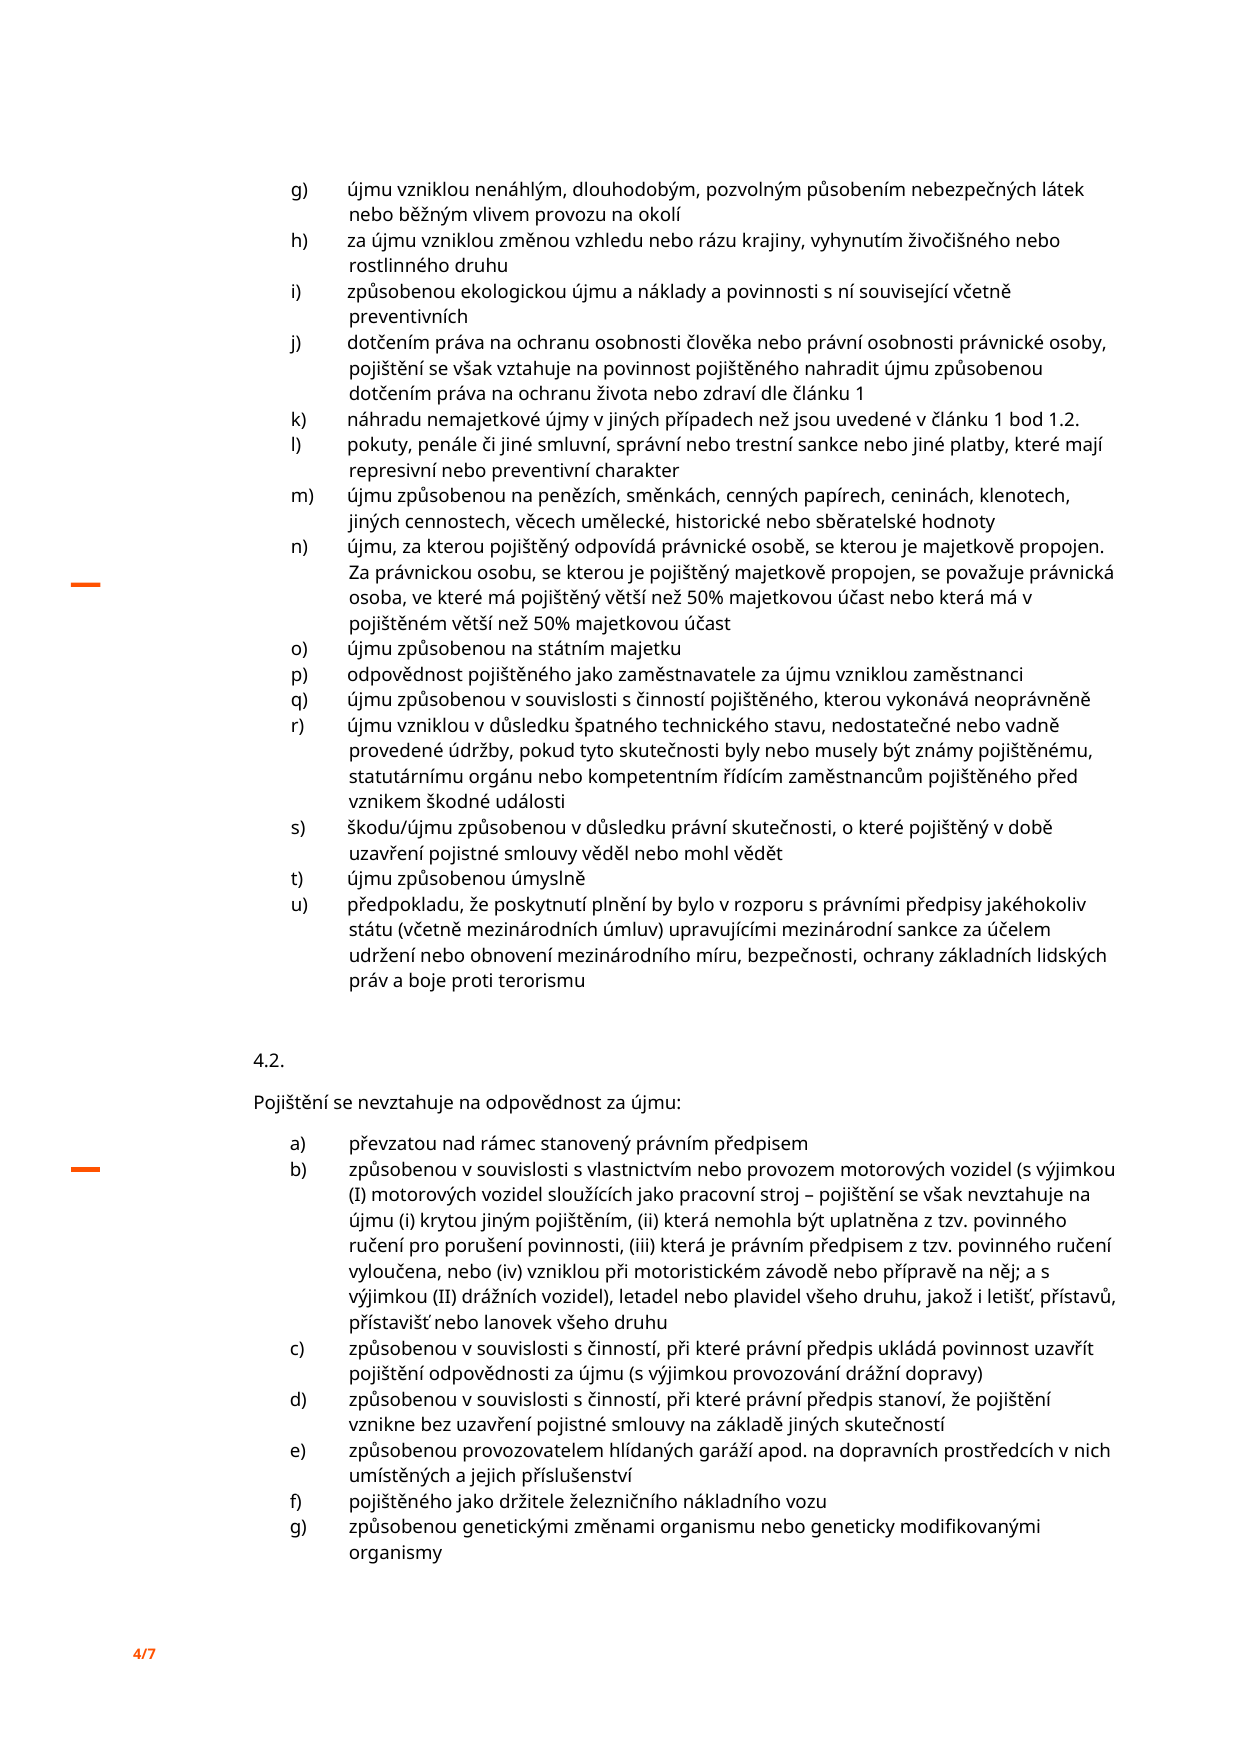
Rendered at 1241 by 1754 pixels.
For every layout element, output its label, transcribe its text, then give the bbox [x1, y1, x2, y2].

list újmu způsobenou úmyslně [291, 865, 1122, 891]
list převzatou nad rámec stanovený právním předpisem [289, 1131, 1122, 1156]
list způsobenou v souvislosti s vlastnictvím nebo provozem motorových vozidel (s výjimkou (I) motorových vozidel sloužících jako pracovní stroj – pojištění se však nevztahuje na újmu (i) krytou jiným pojištěním, (ii) která nemohla být uplatněna z tzv. povinného ručení pro porušení povinnosti, (iii) která je právním předpisem z tzv. povinného ručení vyloučena, nebo (iv) vzniklou při motoristickém závodě nebo přípravě na něj; a s výjimkou (II) drážních vozidel), letadel nebo plavidel všeho druhu, jakož i letišť, přístavů, přístavišť nebo lanovek všeho druhu [289, 1156, 1122, 1335]
text Pojištění se nevztahuje na odpovědnost za újmu: [253, 1089, 1122, 1114]
list újmu vzniklou nenáhlým, dlouhodobým, pozvolným působením nebezpečných látek nebo běžným vlivem provozu na okolí [291, 176, 1122, 227]
list způsobenou v souvislosti s činností, při které právní předpis stanoví, že pojištění vznikne bez uzavření pojistné smlouvy na základě jiných skutečností [289, 1386, 1122, 1437]
list způsobenou v souvislosti s činností, při které právní předpis ukládá povinnost uzavřít pojištění odpovědnosti za újmu (s výjimkou provozování drážní dopravy) [289, 1335, 1122, 1386]
list způsobenou provozovatelem hlídaných garáží apod. na dopravních prostředcích v nich umístěných a jejich příslušenství [289, 1437, 1122, 1488]
list za újmu vzniklou změnou vzhledu nebo rázu krajiny, vyhynutím živočišného nebo rostlinného druhu [291, 227, 1122, 278]
list újmu, za kterou pojištěný odpovídá právnické osobě, se kterou je majetkově propojen. Za právnickou osobu, se kterou je pojištěný majetkově propojen, se považuje právnická osoba, ve které má pojištěný větší než 50% majetkovou účast nebo která má v pojištěném větší než 50% majetkovou účast [291, 533, 1122, 636]
list způsobenou genetickými změnami organismu nebo geneticky modifikovanými organismy [289, 1513, 1122, 1564]
list újmu způsobenou v souvislosti s činností pojištěného, kterou vykonává neoprávněně [291, 687, 1122, 712]
list předpokladu, že poskytnutí plnění by bylo v rozporu s právními předpisy jakéhokoliv státu (včetně mezinárodních úmluv) upravujícími mezinárodní sankce za účelem udržení nebo obnovení mezinárodního míru, bezpečnosti, ochrany základních lidských práv a boje proti terorismu [291, 891, 1122, 993]
text 4.2. [253, 1047, 1122, 1073]
list újmu způsobenou na penězích, směnkách, cenných papírech, ceninách, klenotech, jiných cennostech, věcech umělecké, historické nebo sběratelské hodnoty [291, 482, 1122, 533]
list pojištěného jako držitele železničního nákladního vozu [289, 1488, 1122, 1513]
list odpovědnost pojištěného jako zaměstnavatele za újmu vzniklou zaměstnanci [291, 661, 1122, 687]
list náhradu nemajetkové újmy v jiných případech než jsou uvedené v článku 1 bod 1.2. [291, 406, 1122, 431]
list dotčením práva na ochranu osobnosti člověka nebo právní osobnosti právnické osoby, pojištění se však vztahuje na povinnost pojištěného nahradit újmu způsobenou dotčením práva na ochranu života nebo zdraví dle článku 1 [291, 329, 1122, 406]
list pokuty, penále či jiné smluvní, správní nebo trestní sankce nebo jiné platby, které mají represivní nebo preventivní charakter [291, 431, 1122, 482]
list způsobenou ekologickou újmu a náklady a povinnosti s ní související včetně preventivních [291, 278, 1122, 329]
list újmu způsobenou na státním majetku [291, 636, 1122, 661]
list újmu vzniklou v důsledku špatného technického stavu, nedostatečné nebo vadně provedené údržby, pokud tyto skutečnosti byly nebo musely být známy pojištěnému, statutárnímu orgánu nebo kompetentním řídícím zaměstnancům pojištěného před vznikem škodné události [291, 712, 1122, 814]
list škodu/újmu způsobenou v důsledku právní skutečnosti, o které pojištěný v době uzavření pojistné smlouvy věděl nebo mohl vědět [291, 814, 1122, 865]
